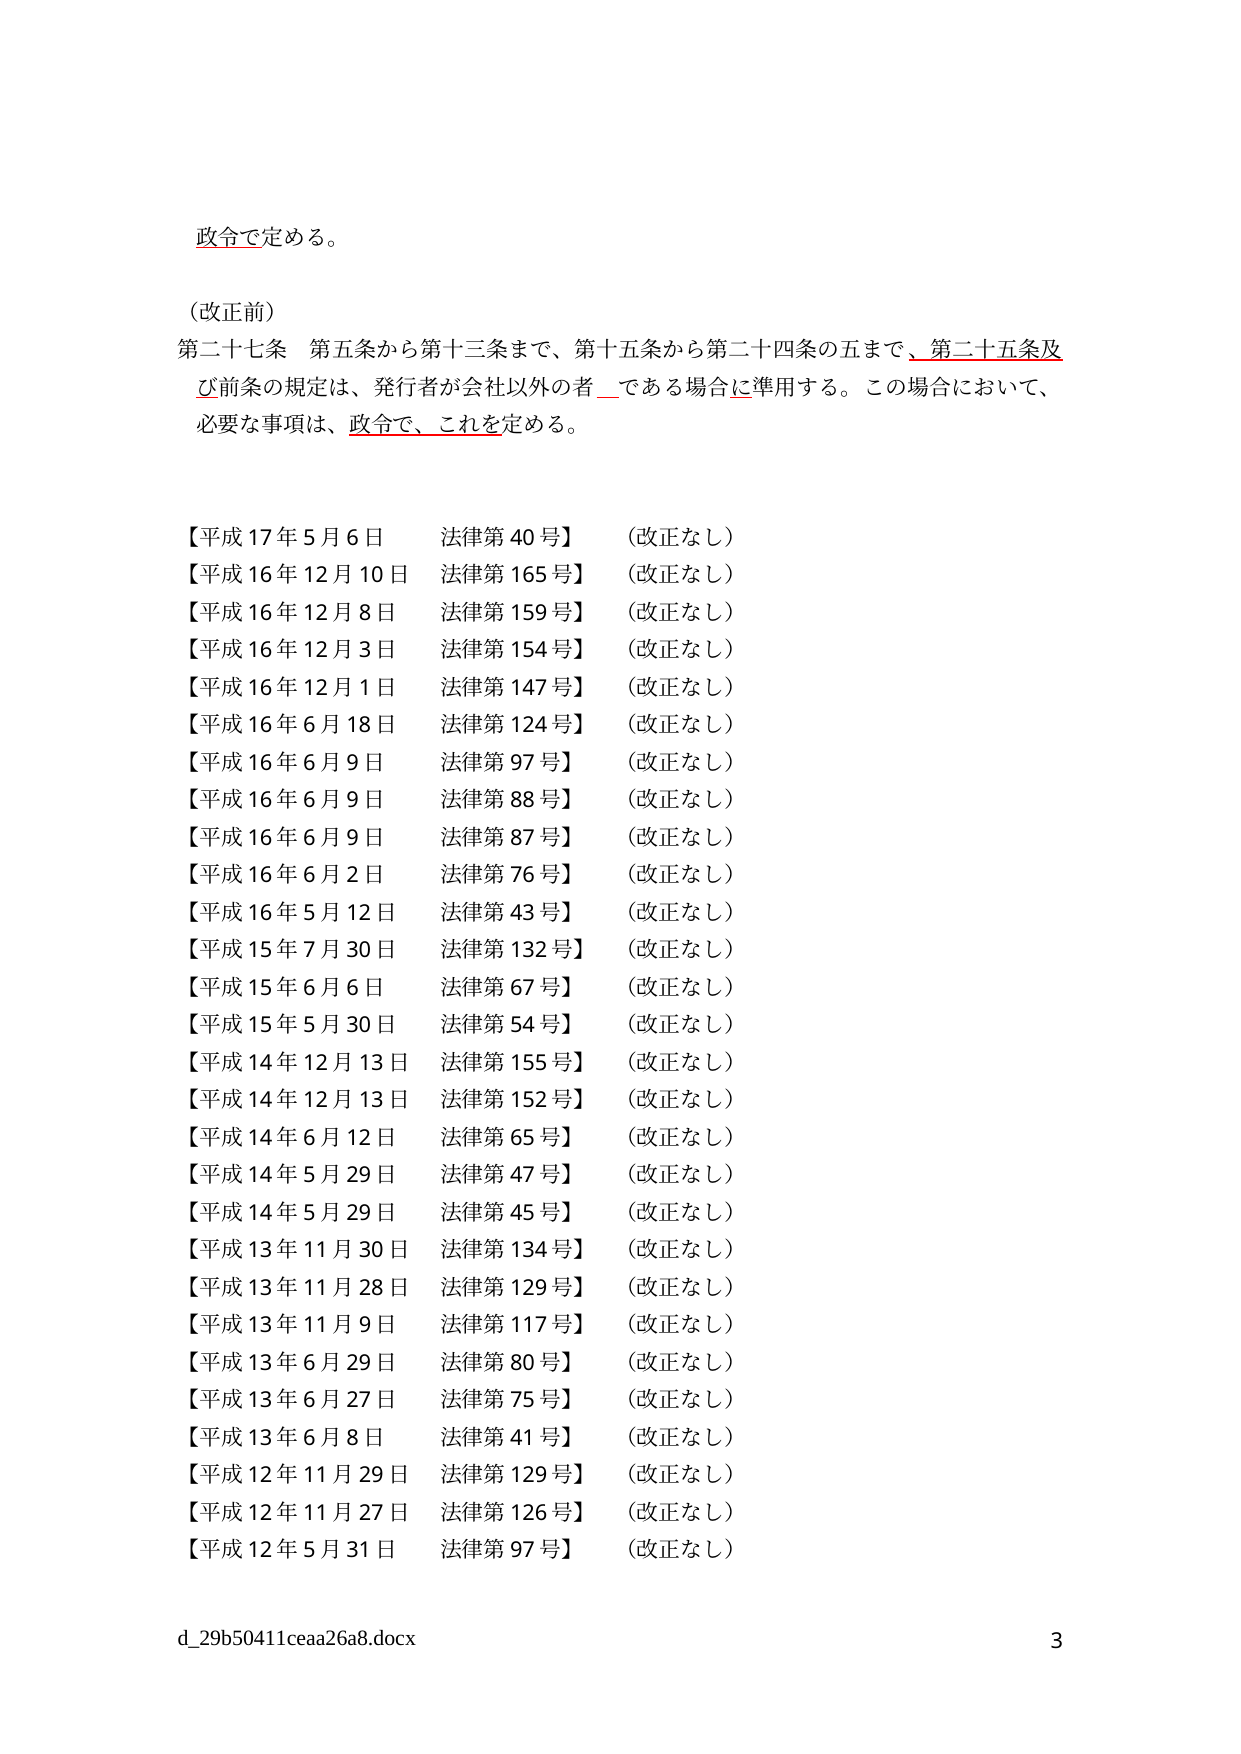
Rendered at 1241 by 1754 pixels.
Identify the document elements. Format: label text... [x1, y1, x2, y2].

text 【平成15年6月6日 法律第67号】 （改正なし） [177, 967, 1063, 1004]
text 【平成12年11月29日 法律第129号】 （改正なし） [177, 1454, 1063, 1492]
text 【平成16年12月10日 法律第165号】 （改正なし） [177, 554, 1063, 592]
text 【平成16年12月8日 法律第159号】 （改正なし） [177, 592, 1063, 629]
text 第二十七条 第五条から第十三条まで、第十五条から第二十四条の五まで、第二十五条及び前条の規定は、発行者が会社以外の者 である場合に準用する。この場合において、 必要な事項は、政令で、これを定める。 [177, 329, 1063, 442]
text 【平成15年7月30日 法律第132号】 （改正なし） [177, 929, 1063, 967]
text 【平成13年11月30日 法律第134号】 （改正なし） [177, 1229, 1063, 1267]
text 【平成14年12月13日 法律第152号】 （改正なし） [177, 1079, 1063, 1117]
text 【平成14年5月29日 法律第45号】 （改正なし） [177, 1192, 1063, 1229]
text （改正前） [177, 292, 1063, 329]
text 【平成12年5月31日 法律第97号】 （改正なし） [177, 1529, 1063, 1567]
text 【平成16年12月3日 法律第154号】 （改正なし） [177, 629, 1063, 667]
text 【平成16年6月9日 法律第87号】 （改正なし） [177, 817, 1063, 854]
text 【平成14年6月12日 法律第65号】 （改正なし） [177, 1117, 1063, 1154]
text 【平成13年6月27日 法律第75号】 （改正なし） [177, 1379, 1063, 1417]
text 【平成16年6月9日 法律第97号】 （改正なし） [177, 742, 1063, 779]
text 【平成16年6月18日 法律第124号】 （改正なし） [177, 704, 1063, 742]
text 【平成16年12月1日 法律第147号】 （改正なし） [177, 667, 1063, 704]
text 【平成17年5月6日 法律第40号】 （改正なし） [177, 517, 1063, 554]
text 【平成13年6月29日 法律第80号】 （改正なし） [177, 1342, 1063, 1379]
text 【平成13年11月28日 法律第129号】 （改正なし） [177, 1267, 1063, 1304]
text 【平成16年5月12日 法律第43号】 （改正なし） [177, 892, 1063, 929]
text 【平成14年12月13日 法律第155号】 （改正なし） [177, 1042, 1063, 1079]
text 【平成16年6月2日 法律第76号】 （改正なし） [177, 854, 1063, 892]
text 【平成12年11月27日 法律第126号】 （改正なし） [177, 1492, 1063, 1529]
text 【平成14年5月29日 法律第47号】 （改正なし） [177, 1154, 1063, 1192]
text 【平成16年6月9日 法律第88号】 （改正なし） [177, 779, 1063, 817]
text 【平成13年11月9日 法律第117号】 （改正なし） [177, 1304, 1063, 1342]
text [177, 217, 1063, 254]
text 【平成13年6月8日 法律第41号】 （改正なし） [177, 1417, 1063, 1454]
text 【平成15年5月30日 法律第54号】 （改正なし） [177, 1004, 1063, 1042]
